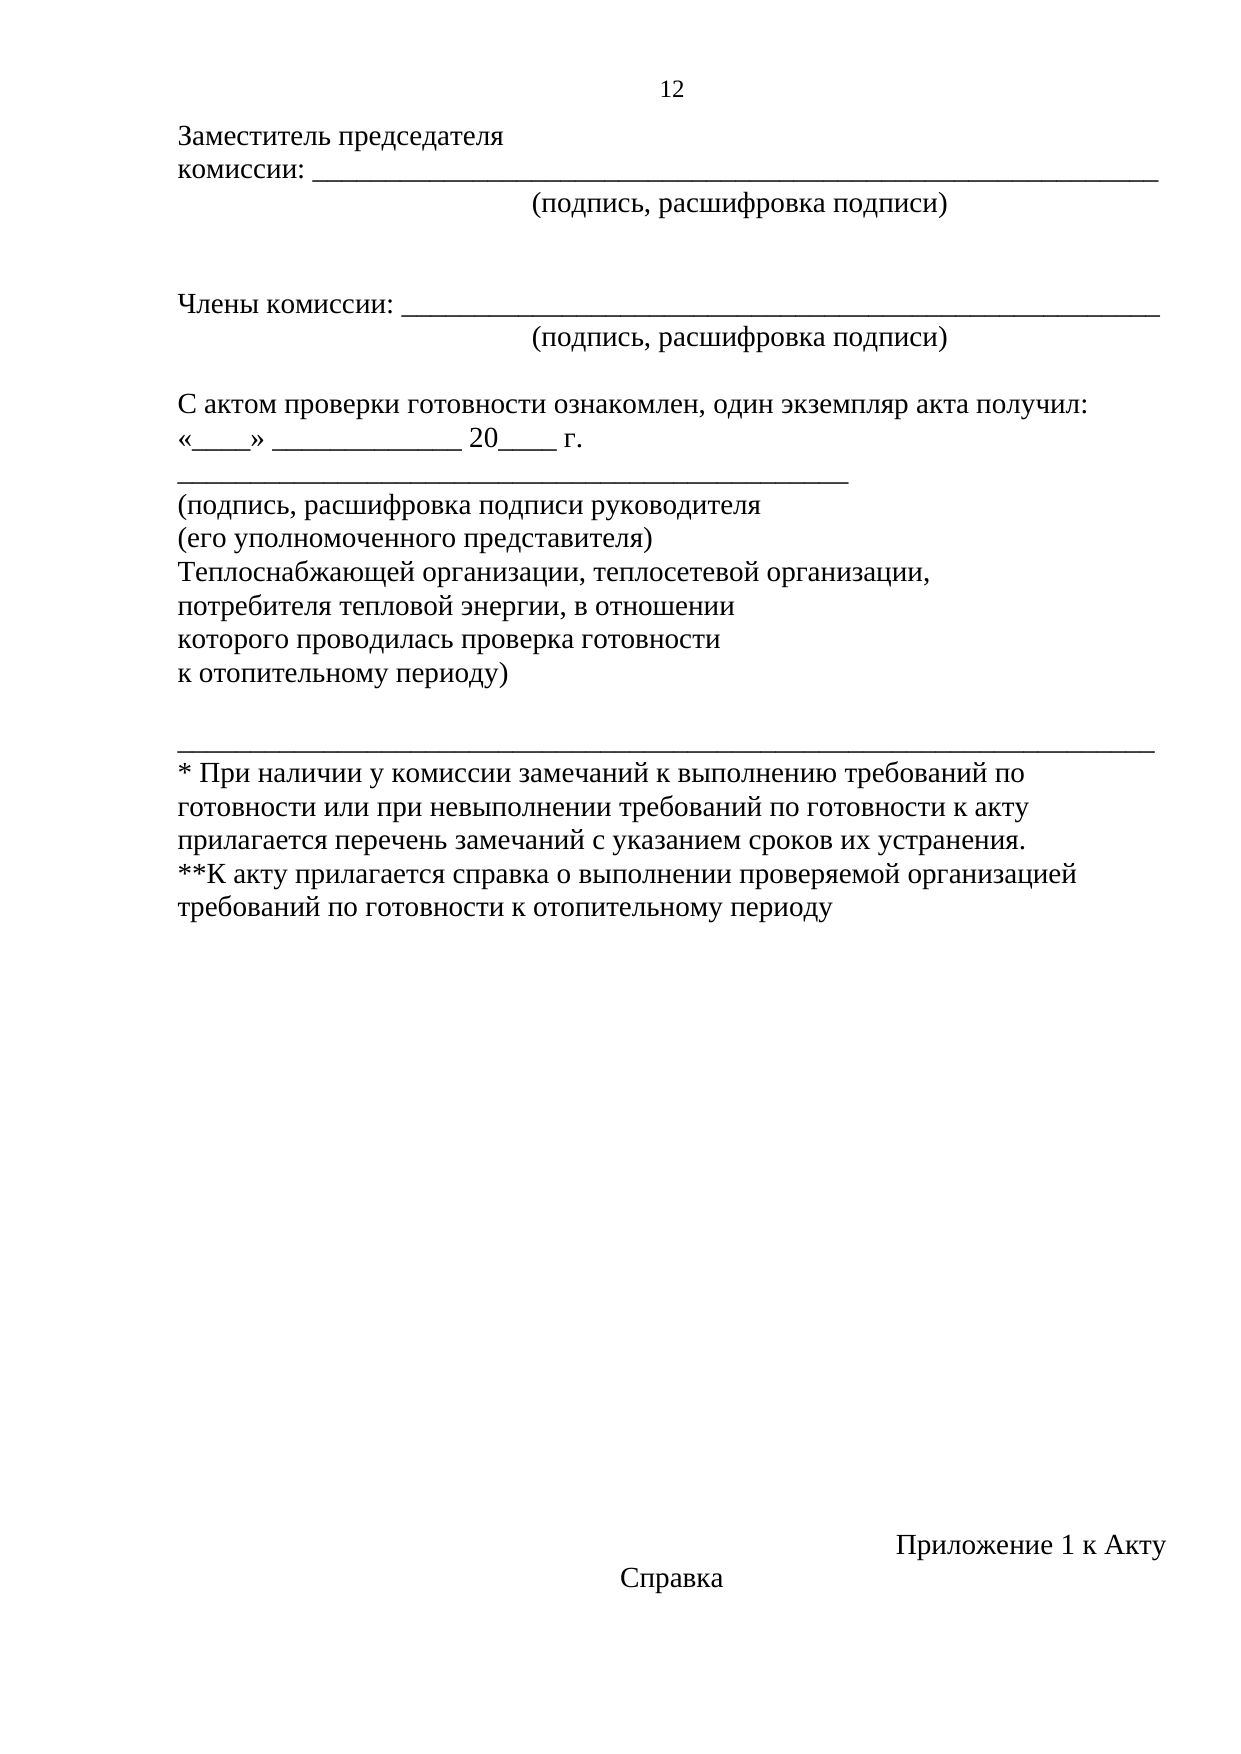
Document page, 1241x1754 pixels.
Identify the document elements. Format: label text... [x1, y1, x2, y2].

text потребителя тепловой энергии, в отношении [177, 588, 1166, 621]
text Заместитель председателя [177, 118, 1166, 152]
text ______________________________________________ [177, 453, 1166, 487]
text (подпись, расшифровка подписи) [532, 319, 1166, 353]
text Теплоснабжающей организации, теплосетевой организации, [177, 554, 1166, 588]
text С актом проверки готовности ознакомлен, один экземпляр акта получил: [177, 386, 1166, 420]
text Приложение 1 к Акту [177, 1527, 1166, 1560]
text комиссии: __________________________________________________________ [177, 152, 1166, 185]
text Справка [177, 1560, 1166, 1594]
text «____» _____________ 20____ г. [177, 420, 1166, 453]
text (его уполномоченного представителя) [177, 521, 1166, 554]
text Члены комиссии: ____________________________________________________ [177, 286, 1166, 319]
text к отопительному периоду) [177, 655, 1166, 688]
text (подпись, расшифровка подписи руководителя [177, 487, 1166, 521]
text **К акту прилагается справка о выполнении проверяемой организацией требований по готовности к отопительному периоду [177, 856, 1166, 923]
text ___________________________________________________________________ [177, 722, 1166, 755]
text (подпись, расшифровка подписи) [532, 185, 1166, 219]
text * При наличии у комиссии замечаний к выполнению требований по готовности или при невыполнении требований по готовности к акту прилагается перечень замечаний с указанием сроков их устранения. [177, 755, 1166, 856]
text которого проводилась проверка готовности [177, 621, 1166, 655]
